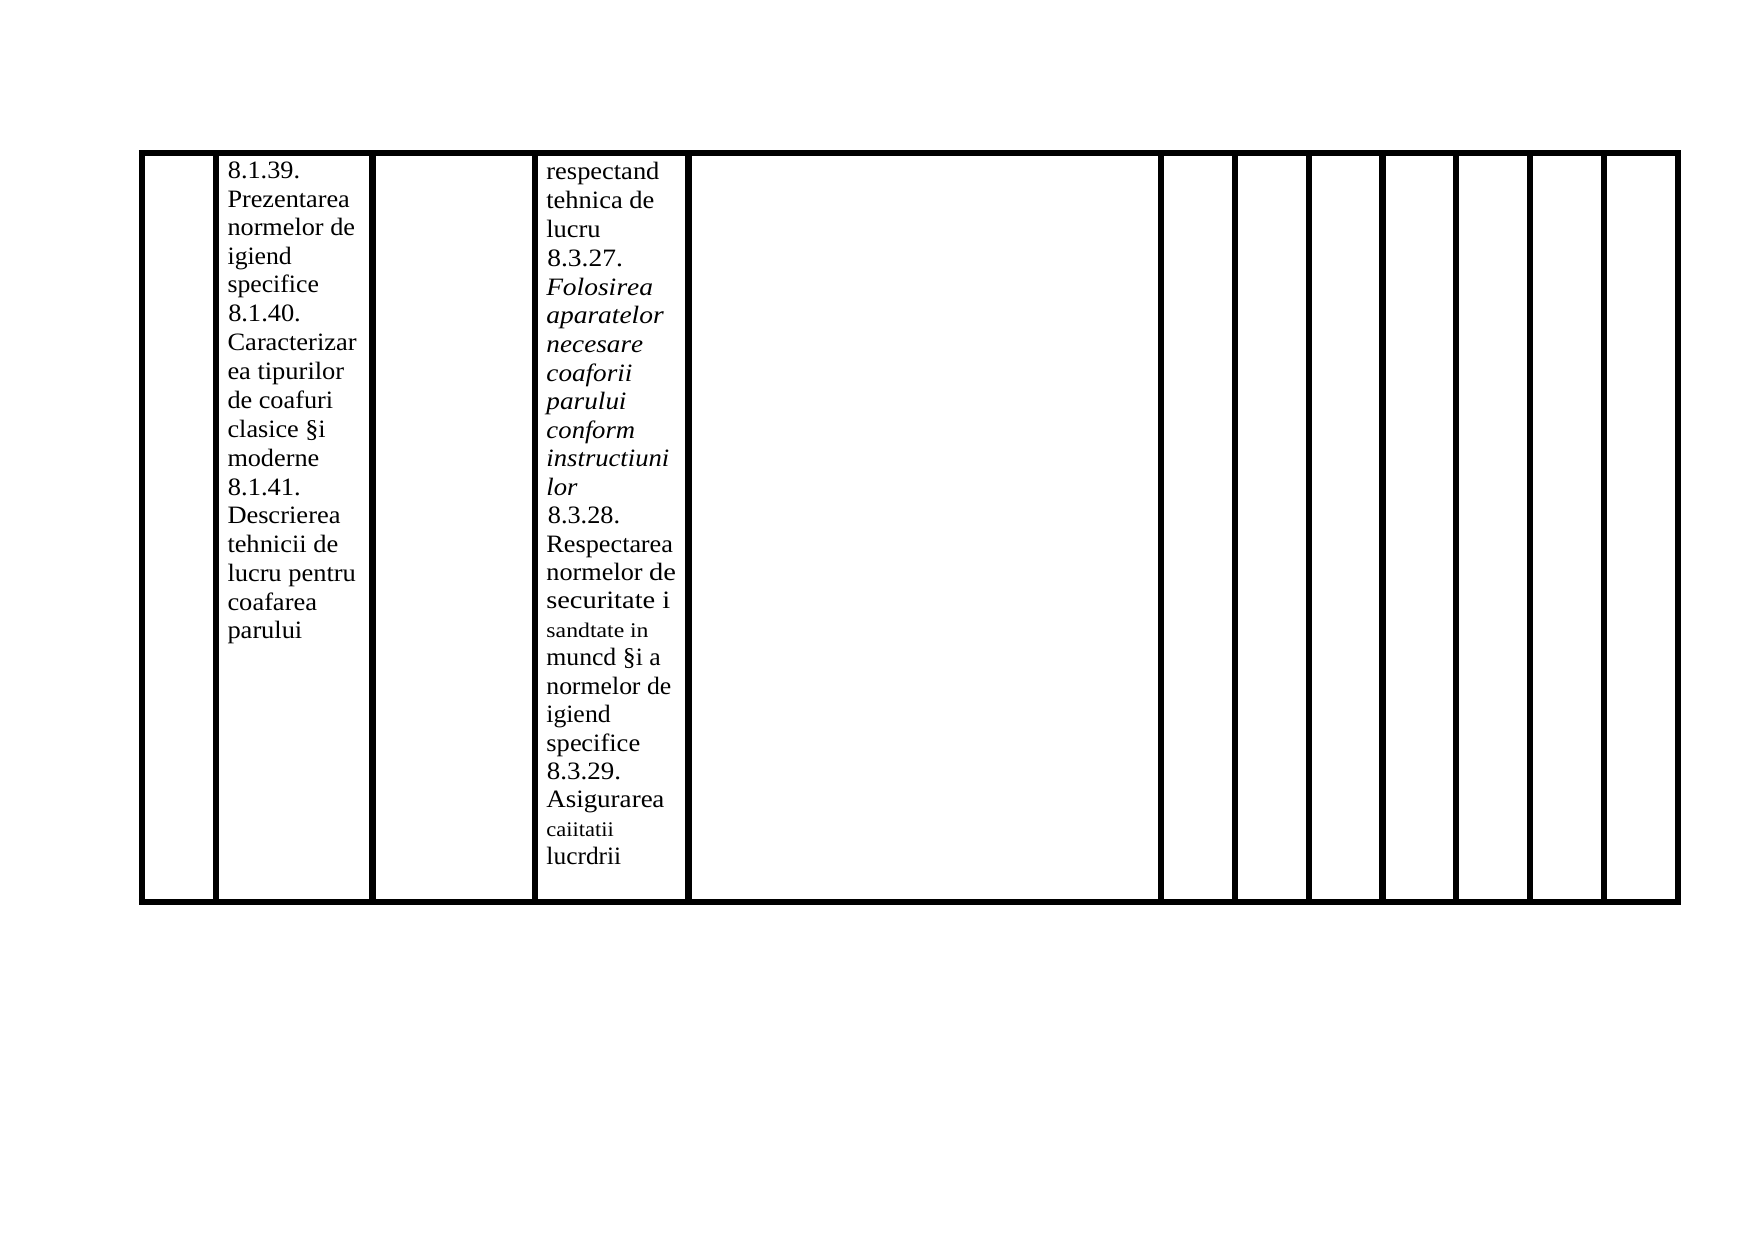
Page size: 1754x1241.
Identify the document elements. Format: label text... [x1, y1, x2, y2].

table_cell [692, 156, 1158, 899]
table_cell [1238, 156, 1306, 899]
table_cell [376, 156, 532, 899]
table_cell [219, 156, 369, 899]
table_cell [1459, 156, 1527, 899]
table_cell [538, 156, 685, 899]
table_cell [1386, 156, 1453, 899]
table_cell [1533, 156, 1601, 899]
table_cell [1607, 156, 1675, 899]
table_cell [145, 156, 213, 899]
table_cell 40 [1312, 156, 1379, 899]
table_cell 8 [1164, 156, 1232, 899]
